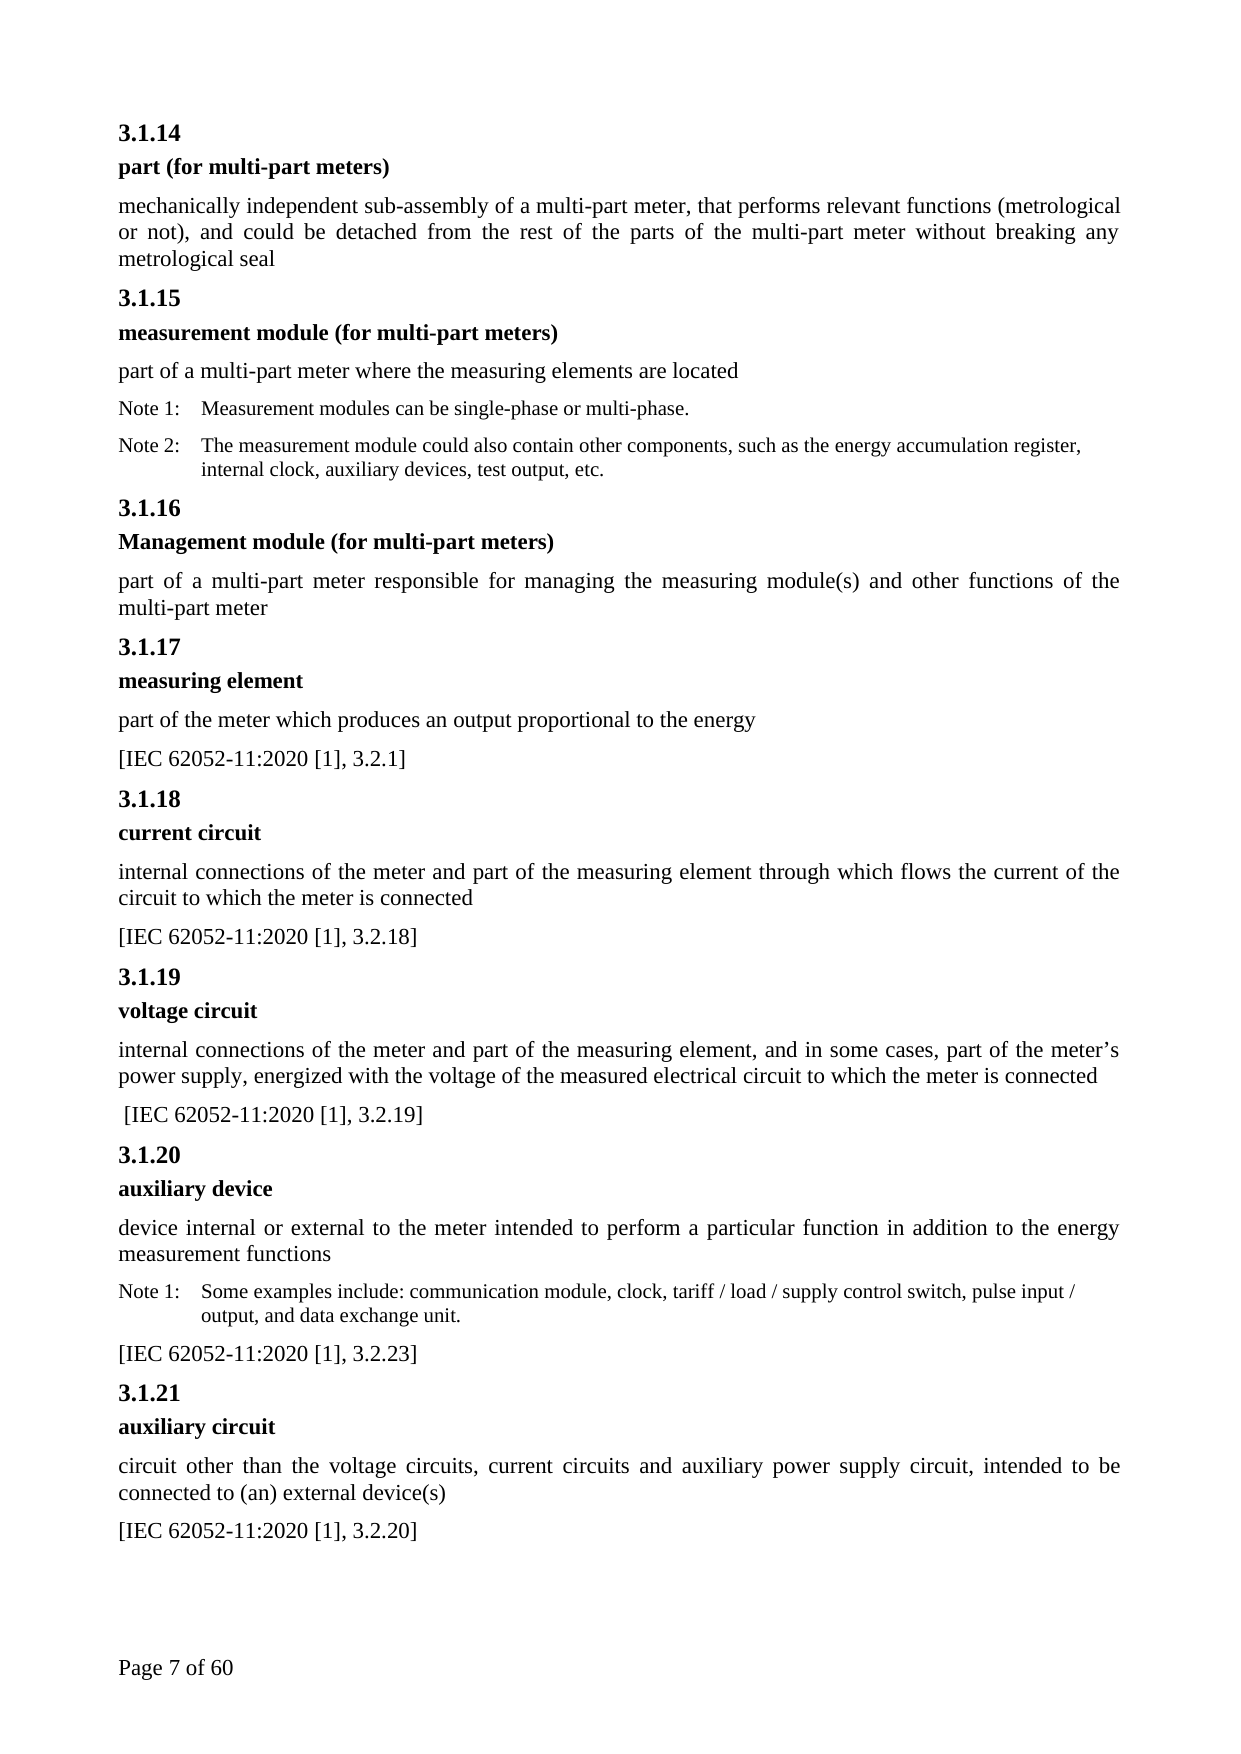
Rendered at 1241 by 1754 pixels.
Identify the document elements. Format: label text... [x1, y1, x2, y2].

text [IEC 62052-11:2020 [1], 3.2.20] [118, 1517, 1122, 1544]
text internal connections of the meter and part of the measuring element through which flows the current of the circuit to which the meter is connected [118, 858, 1122, 911]
text [IEC 62052-11:2020 [1], 3.2.19] [118, 1101, 1122, 1127]
text Note 2: The measurement module could also contain other components, such as the energy accumulation register, internal clock, auxiliary devices, test output, etc. [118, 433, 1122, 481]
text [IEC 62052-11:2020 [1], 3.2.1] [118, 745, 1122, 772]
text Note 1: Measurement modules can be single-phase or multi-phase. [118, 396, 1122, 420]
text device internal or external to the meter intended to perform a particular function in addition to the energy measurement functions [118, 1214, 1122, 1266]
text part (for multi-part meters) [118, 153, 1122, 179]
text part of a multi-part meter where the measuring elements are located [118, 357, 1122, 384]
text internal connections of the meter and part of the measuring element, and in some cases, part of the meter’s power supply, energized with the voltage of the measured electrical circuit to which the meter is connected [118, 1036, 1122, 1088]
text measurement module (for multi-part meters) [118, 318, 1122, 345]
text Management module (for multi-part meters) [118, 528, 1122, 555]
text current circuit [118, 819, 1122, 845]
text auxiliary device [118, 1175, 1122, 1201]
text mechanically independent sub-assembly of a multi-part meter, that performs relevant functions (metrological or not), and could be detached from the rest of the parts of the multi-part meter without breaking any metrological seal [118, 192, 1122, 271]
text part of a multi-part meter responsible for managing the measuring module(s) and other functions of the multi-part meter [118, 567, 1122, 620]
text voltage circuit [118, 997, 1122, 1023]
text part of the meter which produces an output proportional to the energy [118, 706, 1122, 733]
text measuring element [118, 667, 1122, 694]
text auxiliary circuit [118, 1413, 1122, 1440]
text [IEC 62052-11:2020 [1], 3.2.18] [118, 923, 1122, 949]
text [IEC 62052-11:2020 [1], 3.2.23] [118, 1339, 1122, 1366]
text Note 1: Some examples include: communication module, clock, tariff / load / supply control switch, pulse input / output, and data exchange unit. [118, 1279, 1122, 1327]
text circuit other than the voltage circuits, current circuits and auxiliary power supply circuit, intended to be connected to (an) external device(s) [118, 1452, 1122, 1505]
